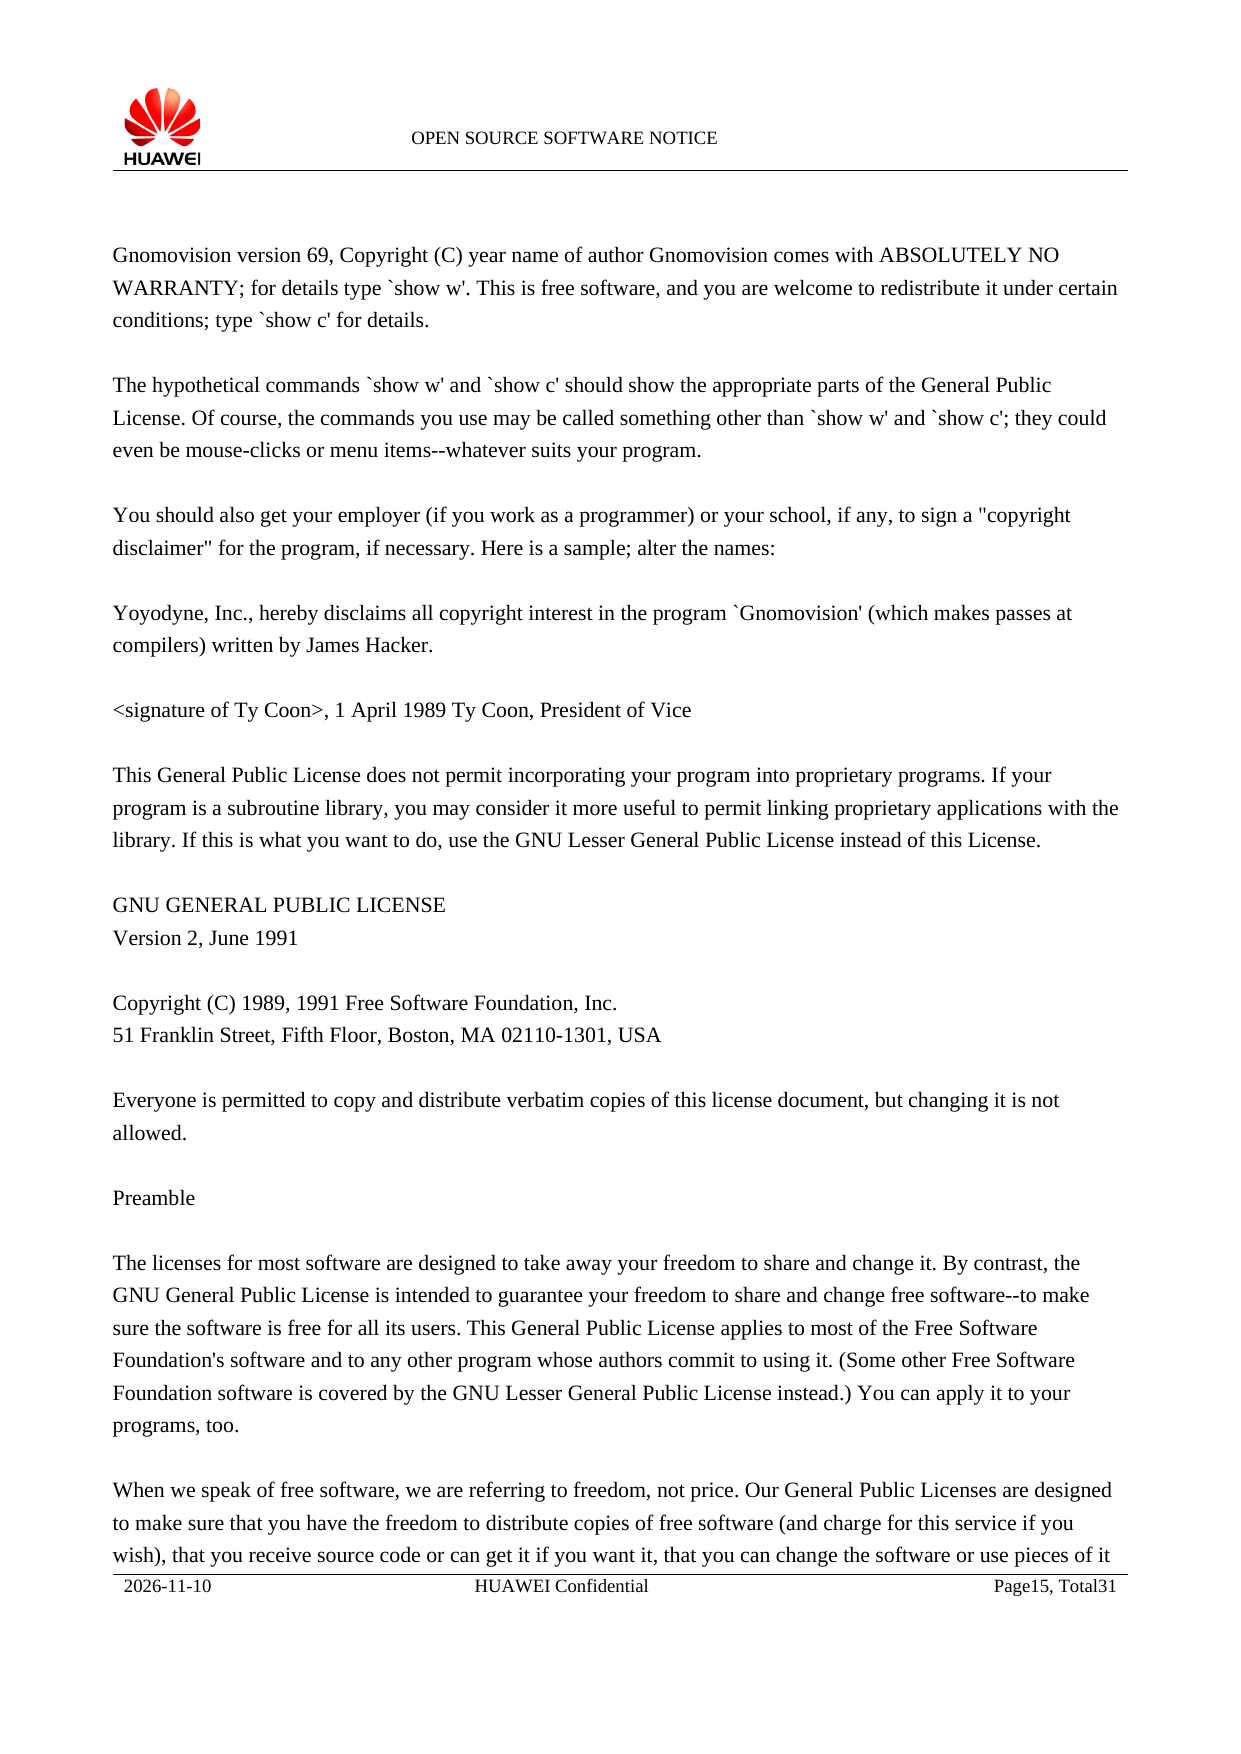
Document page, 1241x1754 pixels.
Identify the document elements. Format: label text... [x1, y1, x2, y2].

picture [124, 88, 201, 165]
